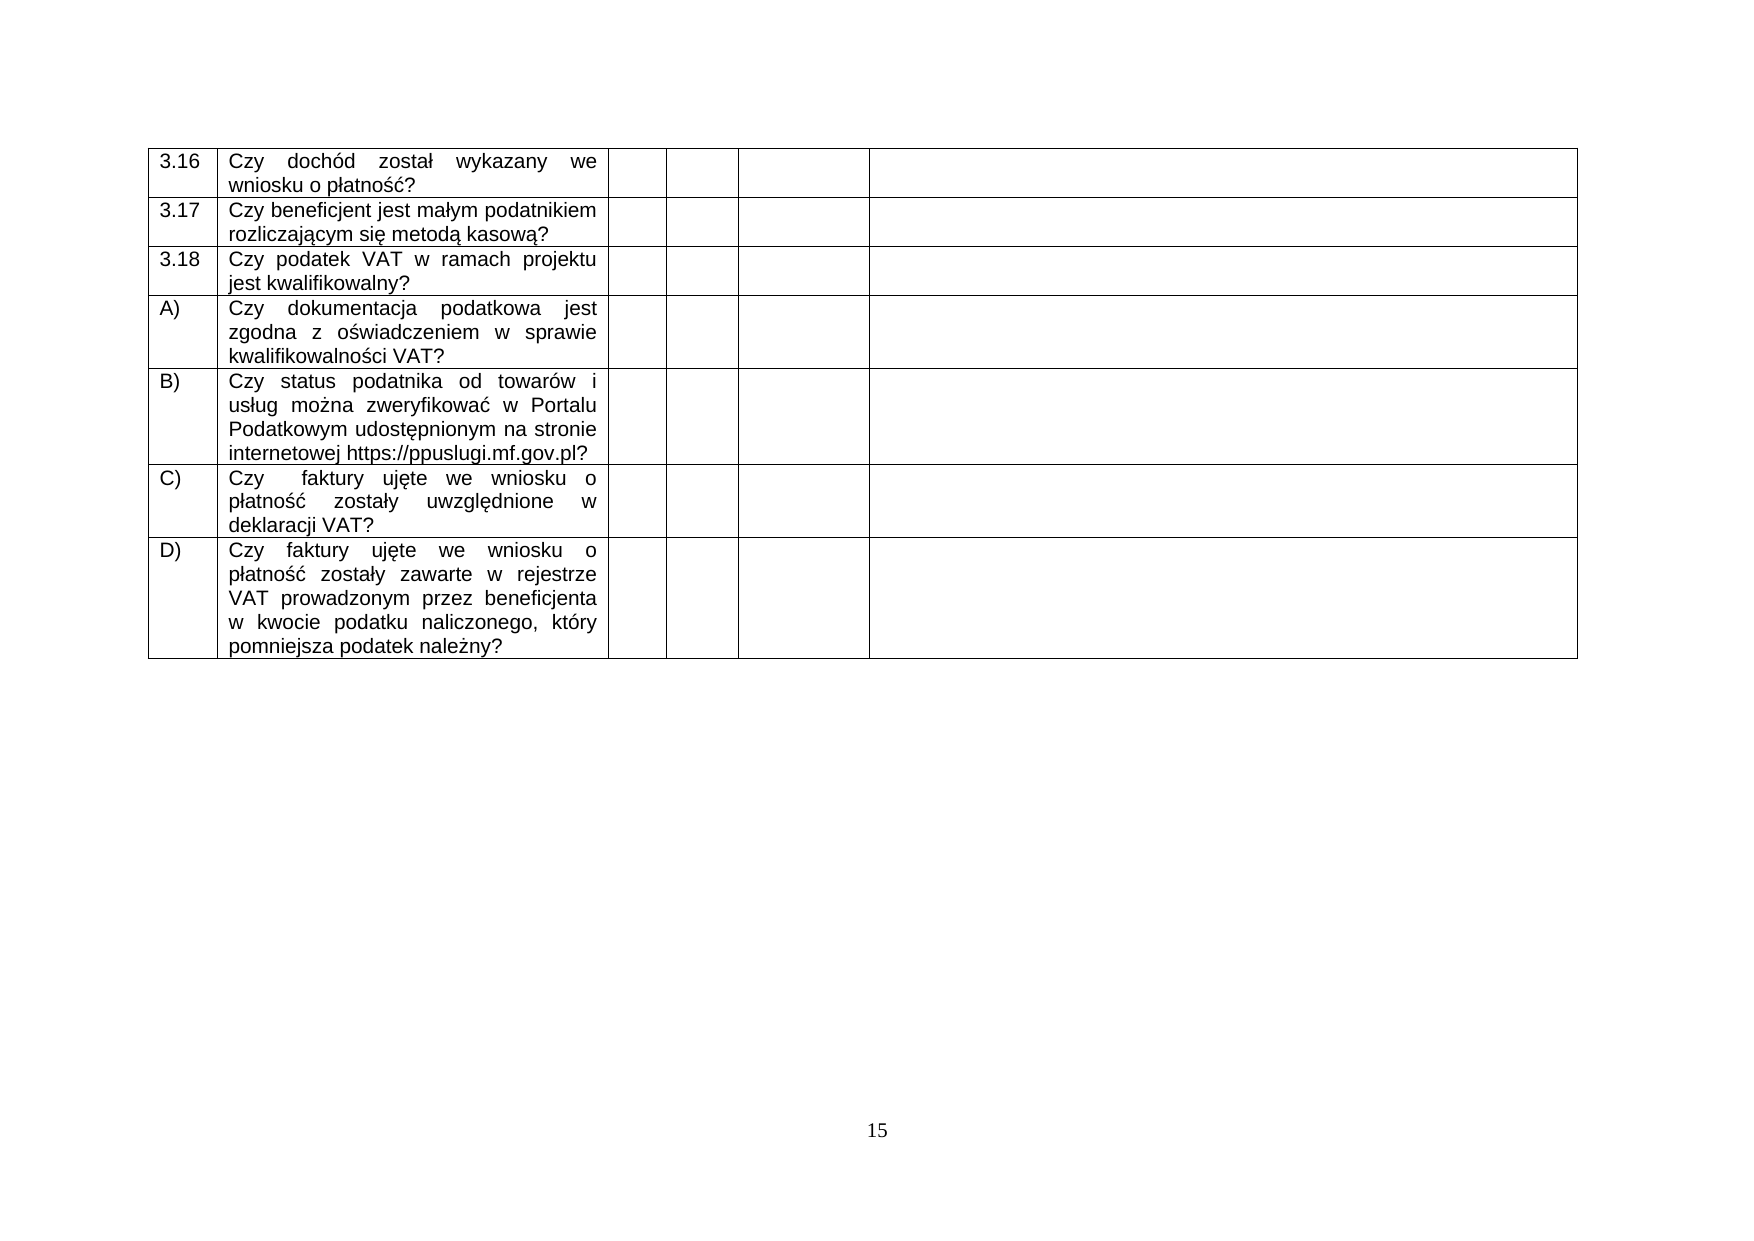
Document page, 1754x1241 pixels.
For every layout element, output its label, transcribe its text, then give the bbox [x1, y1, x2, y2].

table_cell [739, 296, 869, 367]
table_cell Czy status podatnika od towarów i usług można zweryfikować w Portalu Podatkowym udostępnionym na stronie internetowej https://ppuslugi.mf.gov.pl? [218, 369, 608, 464]
table_cell [609, 198, 666, 246]
table_cell Czy podatek VAT w ramach projektu jest kwalifikowalny? [218, 247, 608, 294]
table_cell [667, 296, 738, 367]
table_cell D) [149, 538, 217, 658]
table_cell Czy dokumentacja podatkowa jest zgodna z oświadczeniem w sprawie kwalifikowalności VAT? [218, 296, 608, 367]
table_cell C) [149, 465, 217, 537]
table_cell A) [149, 296, 217, 367]
table_cell [870, 149, 1577, 197]
table_cell [739, 465, 869, 537]
table_cell [870, 247, 1577, 294]
table_cell Czy faktury ujęte we wniosku o płatność zostały uwzględnione w deklaracji VAT? [218, 465, 608, 537]
table_cell 3.17 [149, 198, 217, 246]
table_cell [609, 538, 666, 658]
table_cell [739, 198, 869, 246]
table_cell [870, 369, 1577, 464]
table_cell [667, 465, 738, 537]
table_cell 3.16 [149, 149, 217, 197]
table_cell [609, 296, 666, 367]
table_cell [739, 369, 869, 464]
table_cell B) [149, 369, 217, 464]
table_cell [667, 538, 738, 658]
table_cell [739, 538, 869, 658]
table_cell Czy dochód został wykazany we wniosku o płatność? [218, 149, 608, 197]
table_cell [667, 247, 738, 294]
table_cell [667, 198, 738, 246]
table_cell [609, 247, 666, 294]
table_cell [667, 369, 738, 464]
table_cell [739, 247, 869, 294]
table_cell [609, 149, 666, 197]
table_cell 3.18 [149, 247, 217, 294]
table_cell [609, 465, 666, 537]
table_cell [667, 149, 738, 197]
table_cell [870, 465, 1577, 537]
table_cell [739, 149, 869, 197]
table_cell [870, 198, 1577, 246]
table_cell [870, 296, 1577, 367]
table_cell Czy beneficjent jest małym podatnikiem rozliczającym się metodą kasową? [218, 198, 608, 246]
table_cell Czy faktury ujęte we wniosku o płatność zostały zawarte w rejestrze VAT prowadzonym przez beneficjenta w kwocie podatku naliczonego, który pomniejsza podatek należny? [218, 538, 608, 658]
table_cell [870, 538, 1577, 658]
table_cell [609, 369, 666, 464]
